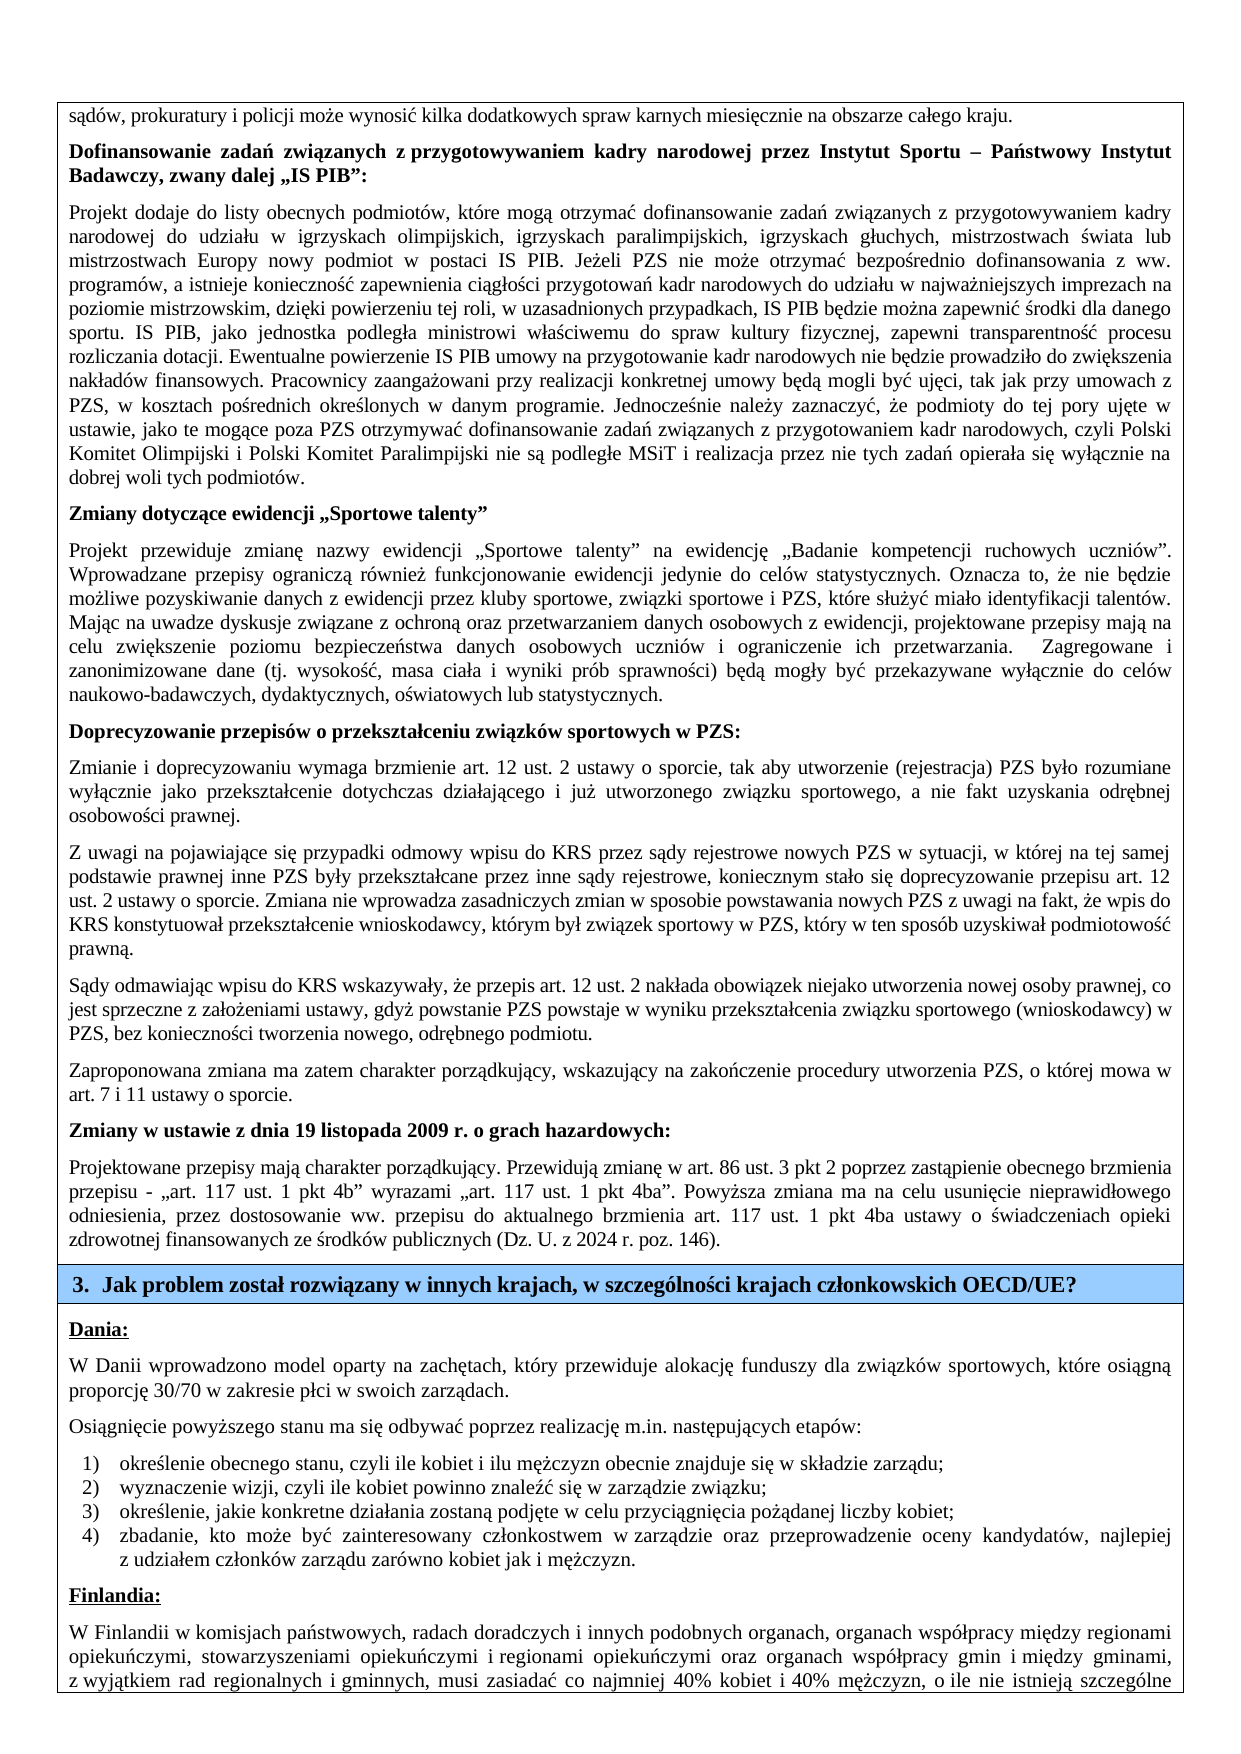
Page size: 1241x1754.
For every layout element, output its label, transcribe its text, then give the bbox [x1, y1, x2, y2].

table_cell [58, 103, 1183, 1263]
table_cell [58, 1304, 1183, 1692]
table_cell Jak problem został rozwiązany w innych krajach, w szczególności krajach członkowskich OECD/UE? [58, 1265, 1183, 1303]
